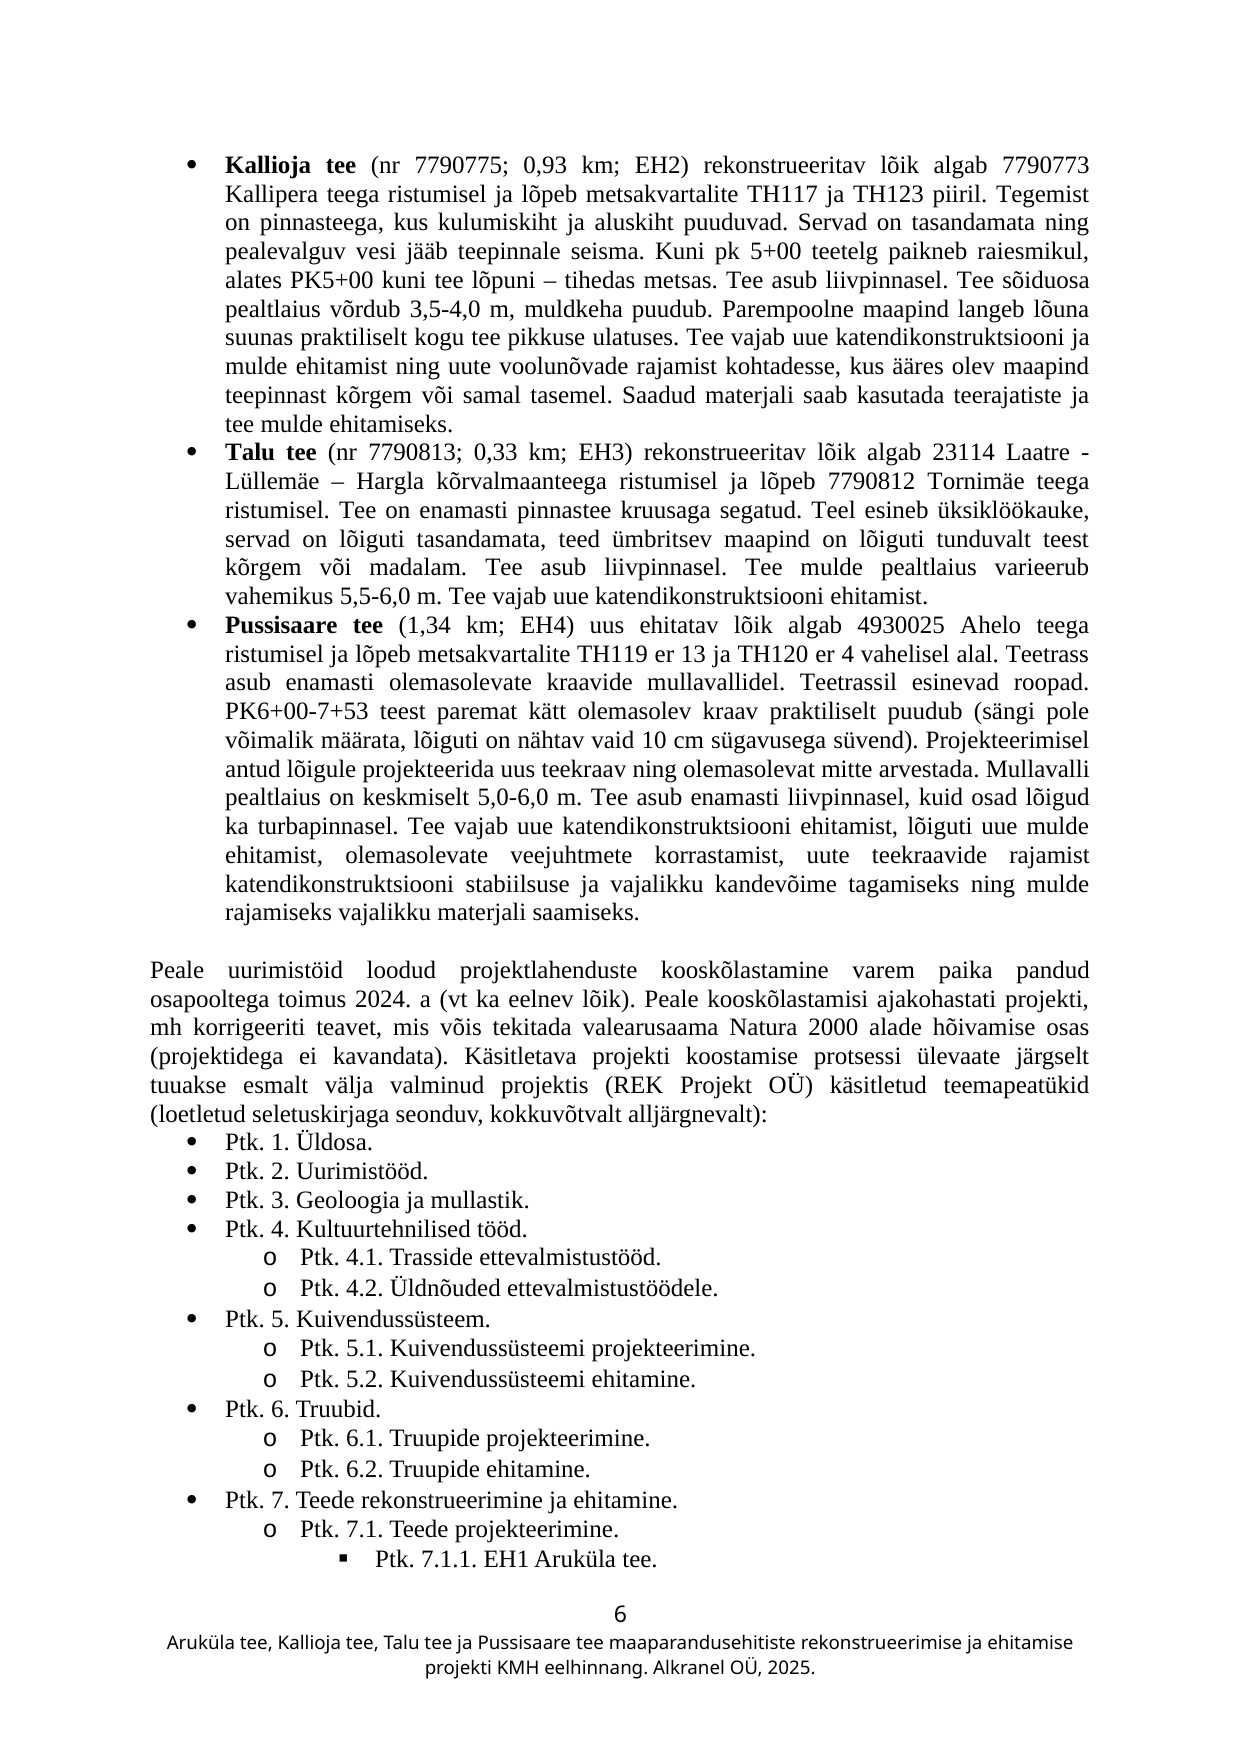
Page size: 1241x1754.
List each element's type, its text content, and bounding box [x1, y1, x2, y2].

list Ptk. 5. Kuivendussüsteem. [187, 1304, 1090, 1333]
list Ptk. 7.1. Teede projekteerimine. [262, 1514, 1090, 1544]
list Ptk. 4. Kultuurtehnilised tööd. [187, 1214, 1090, 1242]
list Ptk. 4.1. Trasside ettevalmistustööd. [262, 1242, 1090, 1273]
list Ptk. 7.1.1. EH1 Aruküla tee. [337, 1544, 1090, 1573]
list Kallioja tee (nr 7790775; 0,93 km; EH2) rekonstrueeritav lõik algab 7790773 Kallipera teega ristumisel ja lõpeb metsakvartalite TH117 ja TH123 piiril. Tegemist on pinnasteega, kus kulumiskiht ja aluskiht puuduvad. Servad on tasandamata ning pealevalguv vesi jääb teepinnale seisma. Kuni pk 5+00 teetelg paikneb raiesmikul, alates PK5+00 kuni tee lõpuni – tihedas metsas. Tee asub liivpinnasel. Tee sõiduosa pealtlaius võrdub 3,5-4,0 m, muldkeha puudub. Parempoolne maapind langeb lõuna suunas praktiliselt kogu tee pikkuse ulatuses. Tee vajab uue katendikonstruktsiooni ja mulde ehitamist ning uute voolunõvade rajamist kohtadesse, kus ääres olev maapind teepinnast kõrgem või samal tasemel. Saadud materjali saab kasutada teerajatiste ja tee mulde ehitamiseks. [187, 150, 1090, 437]
list Pussisaare tee (1,34 km; EH4) uus ehitatav lõik algab 4930025 Ahelo teega ristumisel ja lõpeb metsakvartalite TH119 er 13 ja TH120 er 4 vahelisel alal. Teetrass asub enamasti olemasolevate kraavide mullavallidel. Teetrassil esinevad roopad. PK6+00-7+53 teest paremat kätt olemasolev kraav praktiliselt puudub (sängi pole võimalik määrata, lõiguti on nähtav vaid 10 cm sügavusega süvend). Projekteerimisel antud lõigule projekteerida uus teekraav ning olemasolevat mitte arvestada. Mullavalli pealtlaius on keskmiselt 5,0-6,0 m. Tee asub enamasti liivpinnasel, kuid osad lõigud ka turbapinnasel. Tee vajab uue katendikonstruktsiooni ehitamist, lõiguti uue mulde ehitamist, olemasolevate veejuhtmete korrastamist, uute teekraavide rajamist katendikonstruktsiooni stabiilsuse ja vajalikku kandevõime tagamiseks ning mulde rajamiseks vajalikku materjali saamiseks. [187, 610, 1090, 926]
list Ptk. 4.2. Üldnõuded ettevalmistustöödele. [262, 1273, 1090, 1304]
text Peale uurimistöid loodud projektlahenduste kooskõlastamine varem paika pandud osapooltega toimus 2024. a (vt ka eelnev lõik). Peale kooskõlastamisi ajakohastati projekti, mh korrigeeriti teavet, mis võis tekitada valearusaama Natura 2000 alade hõivamise osas (projektidega ei kavandata). Käsitletava projekti koostamise protsessi ülevaate järgselt tuuakse esmalt välja valminud projektis (REK Projekt OÜ) käsitletud teemapeatükid (loetletud seletuskirjaga seonduv, kokkuvõtvalt alljärgnevalt): [150, 955, 1090, 1127]
list Ptk. 7. Teede rekonstrueerimine ja ehitamine. [187, 1485, 1090, 1514]
list Ptk. 5.1. Kuivendussüsteemi projekteerimine. [262, 1333, 1090, 1364]
list Ptk. 6. Truubid. [187, 1394, 1090, 1423]
list Ptk. 6.2. Truupide ehitamine. [262, 1454, 1090, 1485]
list Ptk. 5.2. Kuivendussüsteemi ehitamine. [262, 1364, 1090, 1394]
list Ptk. 6.1. Truupide projekteerimine. [262, 1423, 1090, 1454]
list Ptk. 1. Üldosa. [187, 1127, 1090, 1156]
list Talu tee (nr 7790813; 0,33 km; EH3) rekonstrueeritav lõik algab 23114 Laatre - Lüllemäe – Hargla kõrvalmaanteega ristumisel ja lõpeb 7790812 Tornimäe teega ristumisel. Tee on enamasti pinnastee kruusaga segatud. Teel esineb üksiklöökauke, servad on lõiguti tasandamata, teed ümbritsev maapind on lõiguti tunduvalt teest kõrgem või madalam. Tee asub liivpinnasel. Tee mulde pealtlaius varieerub vahemikus 5,5-6,0 m. Tee vajab uue katendikonstruktsiooni ehitamist. [187, 437, 1090, 610]
list Ptk. 3. Geoloogia ja mullastik. [187, 1185, 1090, 1214]
list Ptk. 2. Uurimistööd. [187, 1156, 1090, 1185]
